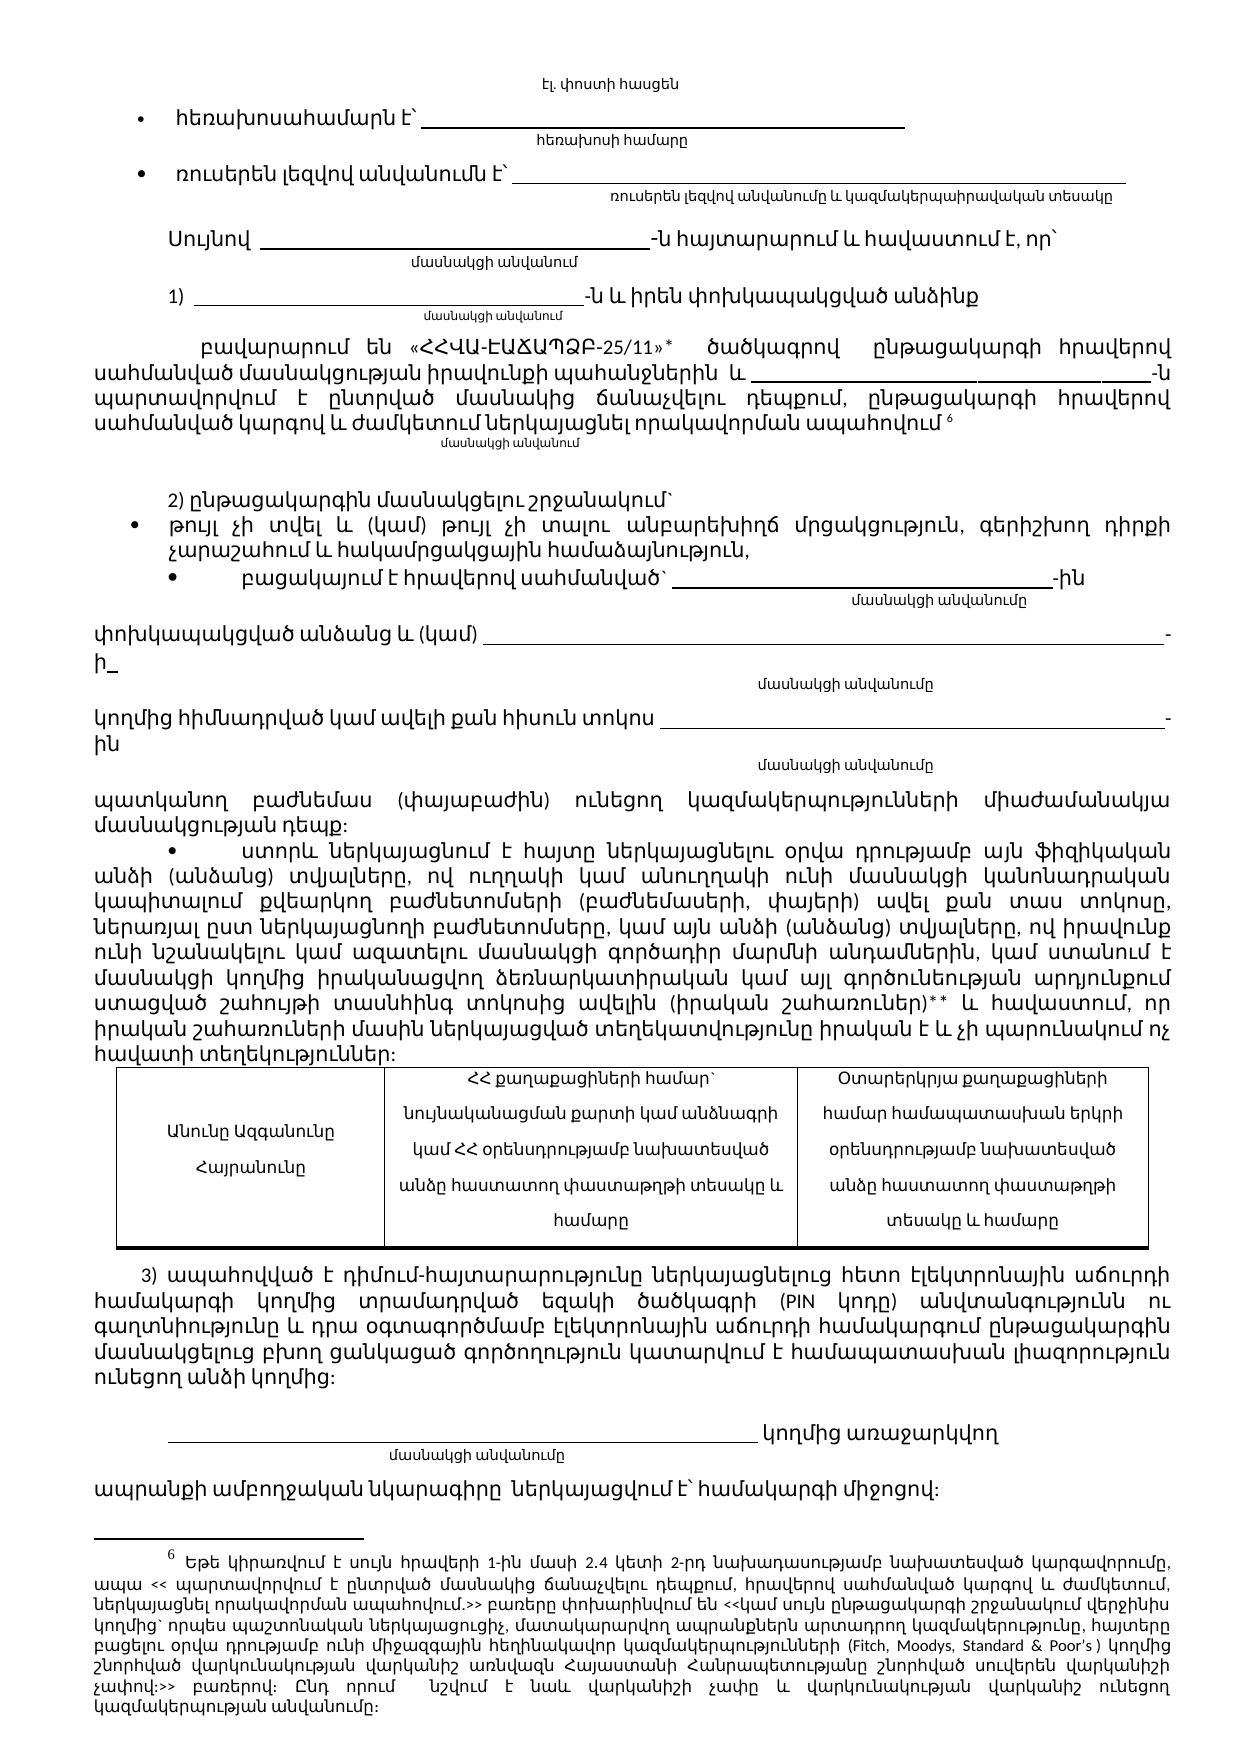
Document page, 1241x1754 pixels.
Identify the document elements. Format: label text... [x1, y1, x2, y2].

text պատկանող բաժնեմաս (փայաբաժին) ունեցող կազմակերպությունների միաժամանակյա մասնակցության դեպք: [94, 787, 1171, 838]
text էլ. փոստի հասցեն [94, 75, 1171, 106]
list թույլ չի տվել և (կամ) թույլ չի տալու անբարեխիղճ մրցակցություն, գերիշխող դիրքի չարաշահում և հակամրցակցային համաձայնություն, [131, 512, 1171, 563]
text մասնակցի անվանումը [94, 675, 1171, 706]
text մասնակցի անվանումը [94, 756, 1171, 787]
text մասնակցի անվանումը [94, 591, 1171, 622]
text մասնակցի անվանում [94, 436, 1171, 461]
text փոխկապակցված անձանց և (կամ) -ի [94, 622, 1171, 675]
list հեռախոսահամարն է՝ [138, 106, 1171, 131]
text 2) ընթացակարգին մասնակցելու շրջանակում` [94, 487, 1171, 512]
text Սույնով -ն հայտարարում և հավաստում է, որ՝ [94, 222, 1171, 253]
text բավարարում են «ՀՀՎԱ-ԷԱՃԱՊՁԲ-25/11»* ծածկագրով ընթացակարգի հրավերով սահմանված մասնակցության իրավունքի պահանջներին և -ն պարտավորվում է ընտրված մասնակից ճանաչվելու դեպքում, ընթացակարգի հրավերով սահմանված կարգով և ժամկետում ներկայացնել որակավորման ապահովում [94, 334, 1171, 436]
text հեռախոսի համարը [462, 131, 1171, 161]
text կողմից հիմնադրված կամ ավելի քան հիսուն տոկոս -ին [94, 706, 1171, 756]
text մասնակցի անվանումը [94, 1446, 1171, 1476]
text ապրանքի ամբողջական նկարագիրը ներկայացվում է՝ համակարգի միջոցով: [94, 1476, 1171, 1502]
list ստորև ներկայացնում է հայտը ներկայացնելու օրվա դրությամբ այն ֆիզիկական անձի (անձանց) տվյալները, ով ուղղակի կամ անուղղակի ունի մասնակցի կանոնադրական կապիտալում քվեարկող բաժնետոմսերի (բաժնեմասերի, փայերի) ավել քան տաս տոկոսը, ներառյալ ըստ ներկայացնողի բաժնետոմսերը, կամ այն անձի (անձանց) տվյալները, ով իրավունք ունի նշանակելու կամ ազատելու մասնակցի գործադիր մարմնի անդամներին, կամ ստանում է մասնակցի կողմից իրականացվող ձեռնարկատիրական կամ այլ գործունեության արդյունքում ստացված շահույթի տասնհինգ տոկոսից ավելին (իրական շահառուներ)** և հավաստում, որ իրական շահառուների մասին ներկայացված տեղեկատվությունը իրական է և չի պարունակում ոչ հավատի տեղեկություններ: [94, 838, 1171, 1067]
text 3) ապահովված է դիմում-հայտարարությունը ներկայացնելուց հետո էլեկտրոնային աճուրդի համակարգի կողմից տրամադրված եզակի ծածկագրի (PIN կոդը) անվտանգությունն ու գաղտնիությունը և դրա օգտագործմամբ էլեկտրոնային աճուրդի համակարգում ընթացակարգին մասնակցելուց բխող ցանկացած գործողություն կատարվում է համապատասխան լիազորություն ունեցող անձի կողմից: [94, 1263, 1171, 1390]
text ռուսերեն լեզվով անվանումը և կազմակերպաիրավական տեսակը [536, 187, 1171, 217]
table_header Անունը Ազգանունը Հայրանունը [117, 1068, 384, 1246]
table_header ՀՀ քաղաքացիների համար` նույնականացման քարտի կամ անձնագրի կամ ՀՀ օրենսդրությամբ նախատեսված անձը հաստատող փաստաթղթի տեսակը և համարը [385, 1068, 797, 1246]
table_header Օտարերկրյա քաղաքացիների համար համապատասխան երկրի օրենսդրությամբ նախատեսված անձը հաստատող փաստաթղթի տեսակը և համարը [798, 1068, 1148, 1246]
text կողմից առաջարկվող [94, 1420, 1171, 1446]
text մասնակցի անվանում [94, 253, 1171, 283]
text 1) -ն և իրեն փոխկապակցված անձինք [94, 283, 1171, 309]
list բացակայում է հրավերով սահմանված` -ին [94, 563, 1171, 591]
list ռուսերեն լեզվով անվանումն է՝ [138, 161, 1171, 187]
text մասնակցի անվանում [94, 309, 1171, 334]
